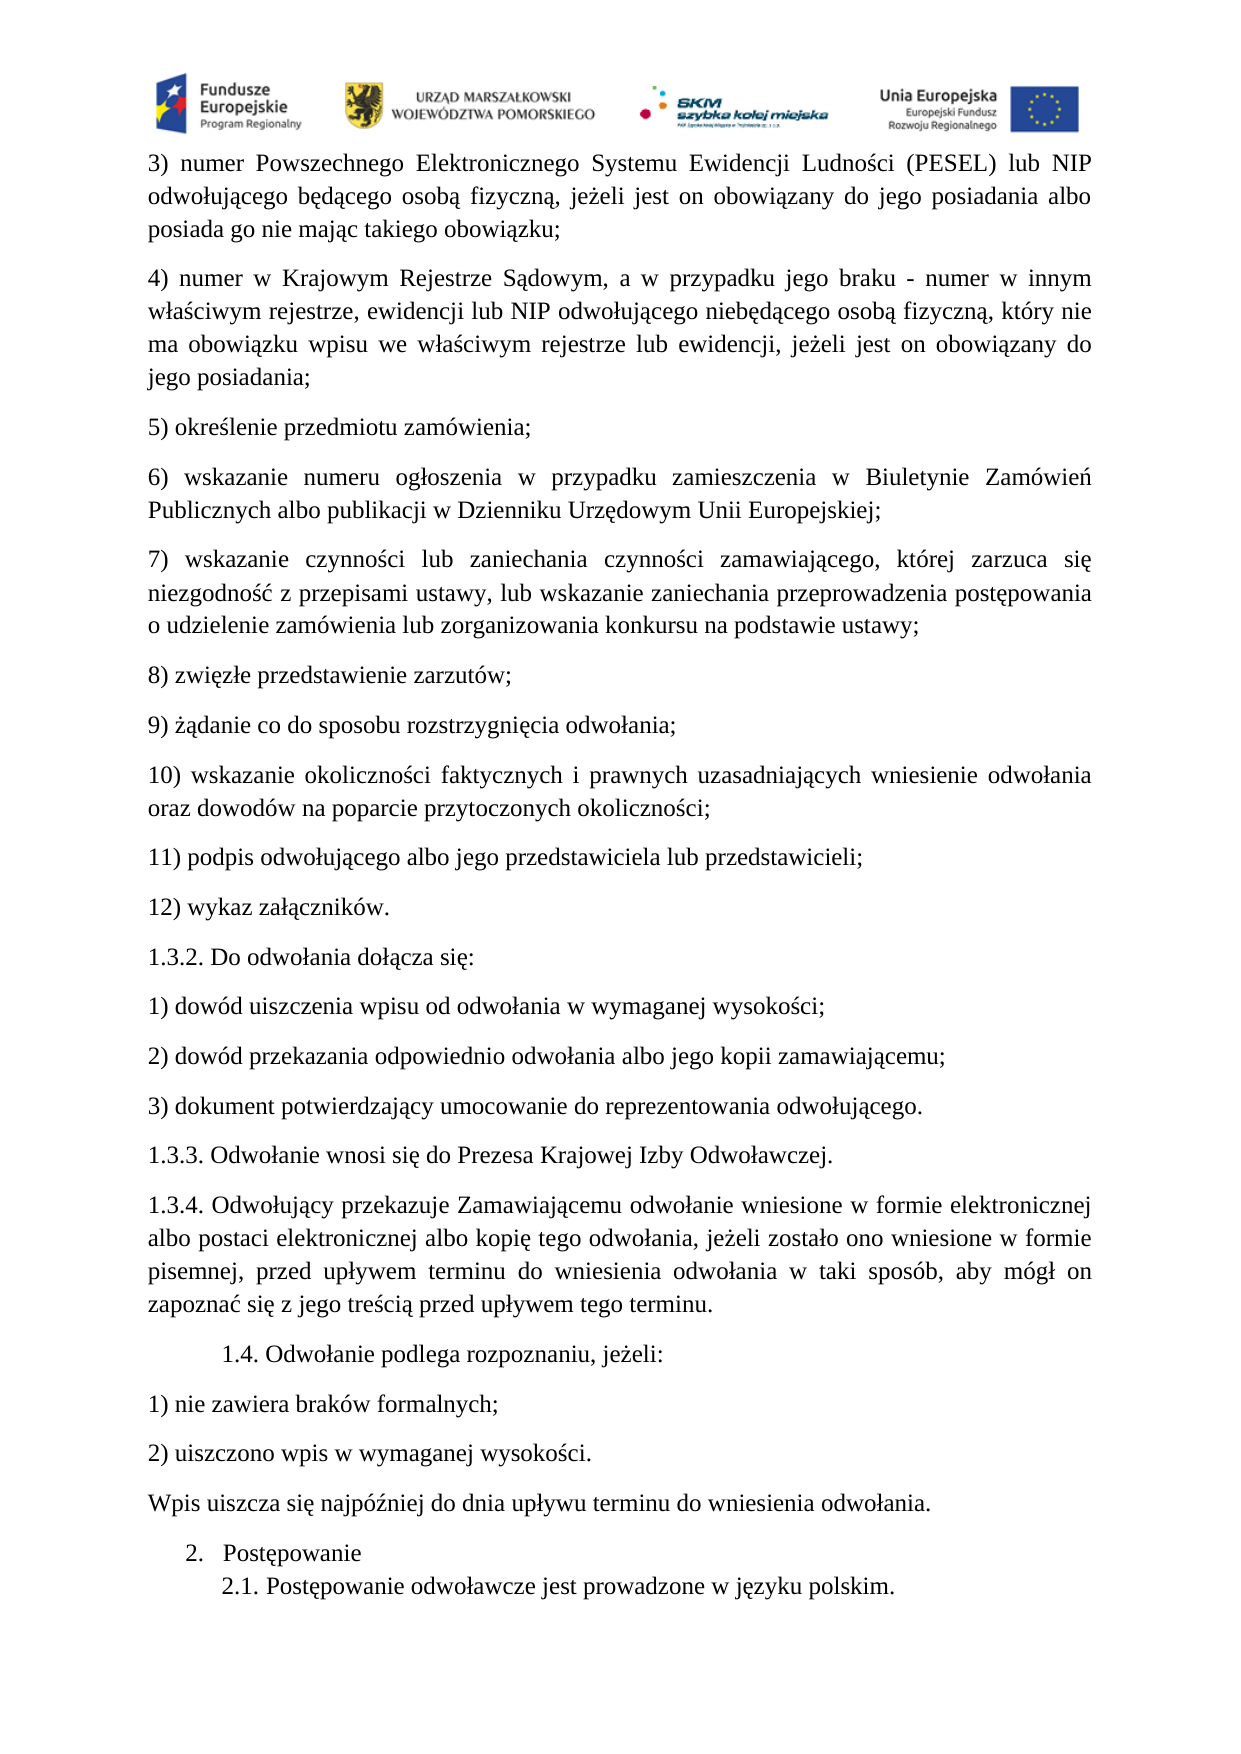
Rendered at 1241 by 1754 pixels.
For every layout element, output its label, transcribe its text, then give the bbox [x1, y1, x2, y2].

text 1) nie zawiera braków formalnych; [148, 1389, 1093, 1417]
text 11) podpis odwołującego albo jego przedstawiciela lub przedstawicieli; [148, 842, 1093, 871]
text 12) wykaz załączników. [148, 892, 1093, 921]
text Wpis uiszcza się najpóźniej do dnia upływu terminu do wniesienia odwołania. [148, 1488, 1093, 1517]
list Postępowanie [185, 1538, 1093, 1566]
text 9) żądanie co do sposobu rozstrzygnięcia odwołania; [148, 710, 1093, 739]
text 6) wskazanie numeru ogłoszenia w przypadku zamieszczenia w Biuletynie Zamówień Publicznych albo publikacji w Dzienniku Urzędowym Unii Europejskiej; [148, 462, 1093, 524]
text 7) wskazanie czynności lub zaniechania czynności zamawiającego, której zarzuca się niezgodność z przepisami ustawy, lub wskazanie zaniechania przeprowadzenia postępowania o udzielenie zamówienia lub zorganizowania konkursu na podstawie ustawy; [148, 544, 1093, 639]
text 10) wskazanie okoliczności faktycznych i prawnych uzasadniających wniesienie odwołania oraz dowodów na poparcie przytoczonych okoliczności; [148, 760, 1093, 821]
text 1.3.4. Odwołujący przekazuje Zamawiającemu odwołanie wniesione w formie elektronicznej albo postaci elektronicznej albo kopię tego odwołania, jeżeli zostało ono wniesione w formie pisemnej, przed upływem terminu do wniesienia odwołania w taki sposób, aby mógł on zapoznać się z jego treścią przed upływem tego terminu. [148, 1190, 1093, 1318]
text 3) numer Powszechnego Elektronicznego Systemu Ewidencji Ludności (PESEL) lub NIP odwołującego będącego osobą fizyczną, jeżeli jest on obowiązany do jego posiadania albo posiada go nie mając takiego obowiązku; [148, 148, 1093, 242]
picture [147, 73, 1093, 148]
text 1.4. Odwołanie podlega rozpoznaniu, jeżeli: [221, 1339, 1093, 1368]
text 1.3.3. Odwołanie wnosi się do Prezesa Krajowej Izby Odwoławczej. [148, 1141, 1093, 1169]
text 1.3.2. Do odwołania dołącza się: [148, 942, 1093, 971]
list Postępowanie odwoławcze jest prowadzone w języku polskim. [221, 1571, 1093, 1599]
text 8) zwięzłe przedstawienie zarzutów; [148, 660, 1093, 689]
text 2) dowód przekazania odpowiednio odwołania albo jego kopii zamawiającemu; [148, 1041, 1093, 1070]
text 2) uiszczono wpis w wymaganej wysokości. [148, 1438, 1093, 1467]
text 4) numer w Krajowym Rejestrze Sądowym, a w przypadku jego braku - numer w innym właściwym rejestrze, ewidencji lub NIP odwołującego niebędącego osobą fizyczną, który nie ma obowiązku wpisu we właściwym rejestrze lub ewidencji, jeżeli jest on obowiązany do jego posiadania; [148, 263, 1093, 391]
text 5) określenie przedmiotu zamówienia; [148, 412, 1093, 441]
text 3) dokument potwierdzający umocowanie do reprezentowania odwołującego. [148, 1091, 1093, 1119]
text 1) dowód uiszczenia wpisu od odwołania w wymaganej wysokości; [148, 991, 1093, 1020]
